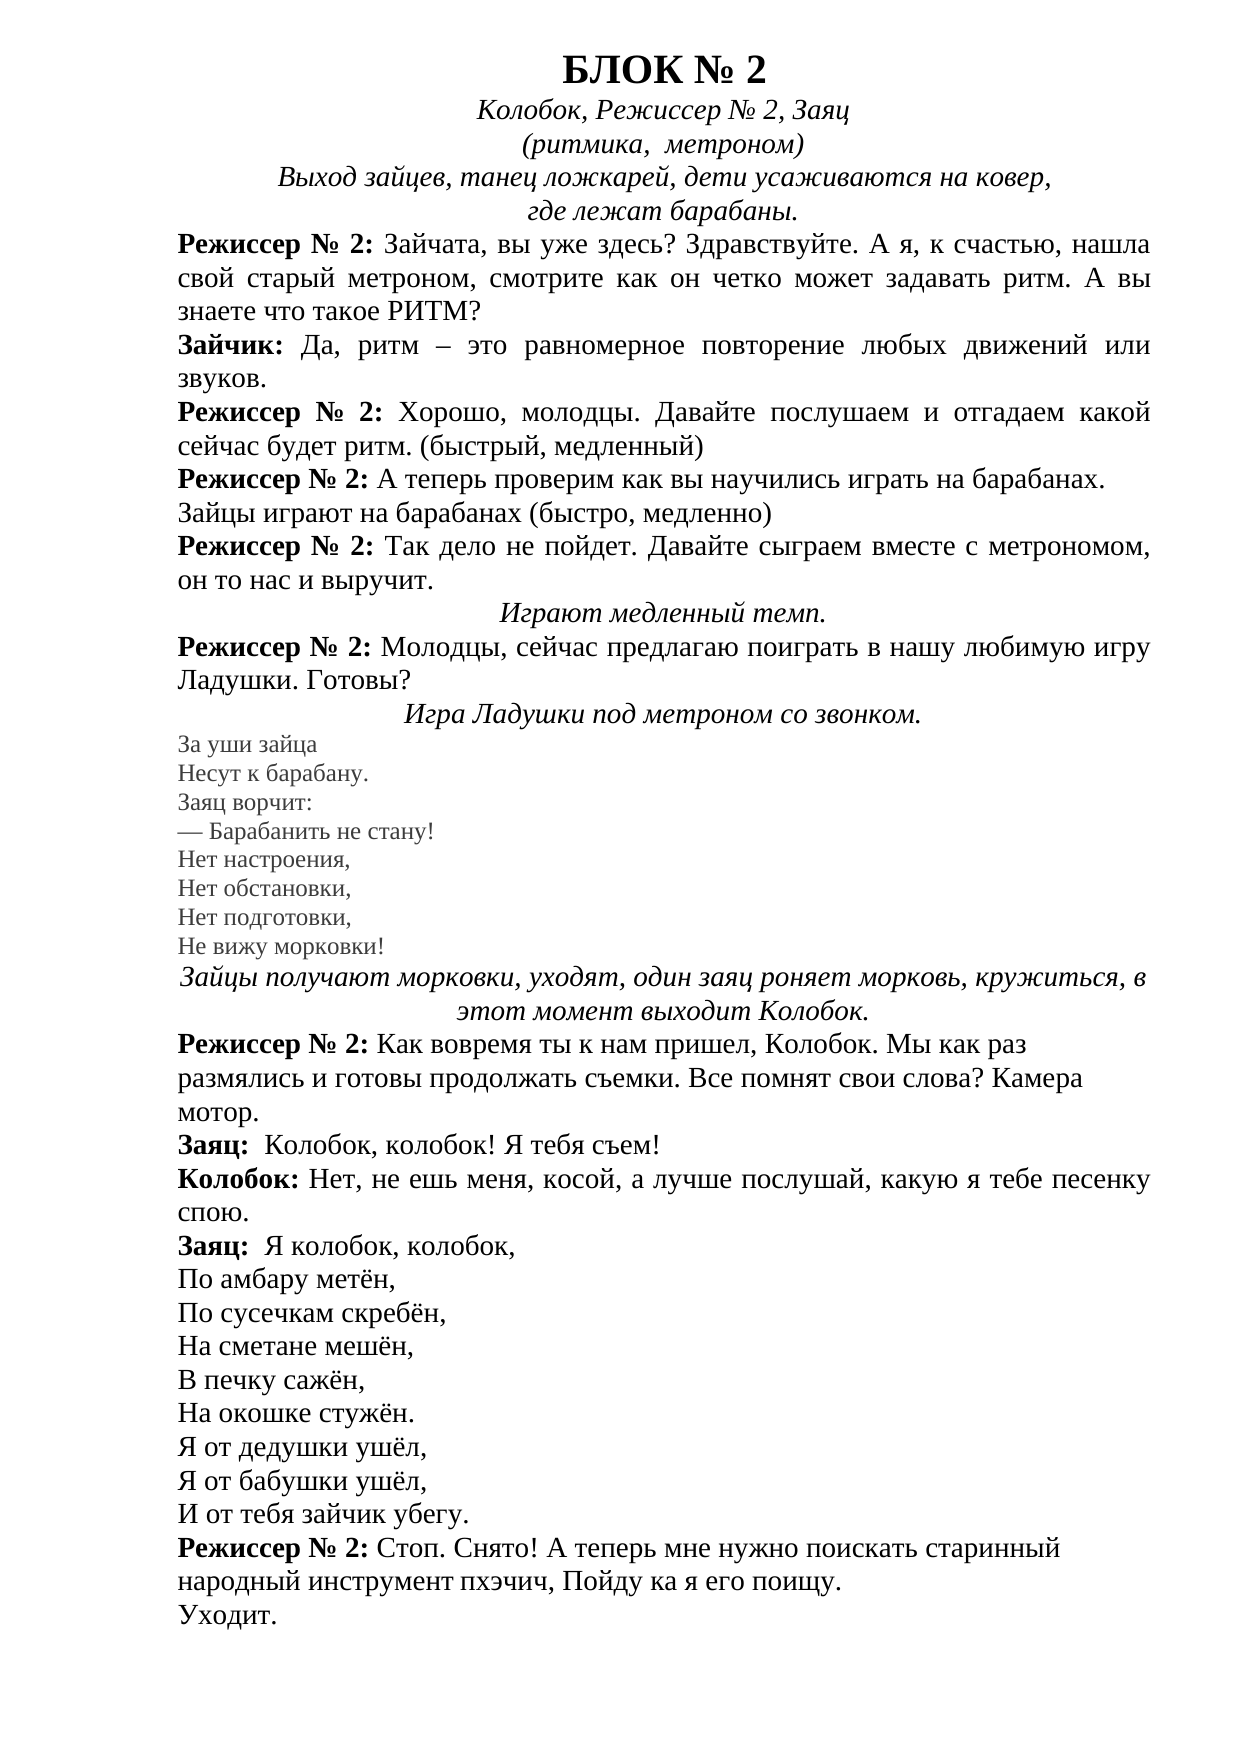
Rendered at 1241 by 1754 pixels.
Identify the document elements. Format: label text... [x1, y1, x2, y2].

text Режиссер № 2: Как вовремя ты к нам пришел, Колобок. Мы как раз размялись и готовы продолжать съемки. Все помнят свои слова? Камера мотор. [177, 1027, 1152, 1127]
text БЛОК № 2 [177, 44, 1152, 92]
text Режиссер № 2: Так дело не пойдет. Давайте сыграем вместе с метрономом, он то нас и выручит. [177, 528, 1152, 595]
text где лежат барабаны. [177, 193, 1152, 226]
text По сусечкам скребён, [177, 1295, 1152, 1328]
text Заяц: Колобок, колобок! Я тебя съем! [177, 1127, 1152, 1161]
text Выход зайцев, танец ложкарей, дети усаживаются на ковер, [177, 159, 1152, 193]
text И от тебя зайчик убегу. [177, 1496, 1152, 1530]
text За уши зайца Несут к барабану. Заяц ворчит: — Барабанить не стану! [177, 729, 1152, 844]
text Режиссер № 2: Зайчата, вы уже здесь? Здравствуйте. А я, к счастью, нашла свой старый метроном, смотрите как он четко может задавать ритм. А вы знаете что такое РИТМ? [177, 226, 1152, 327]
text На окошке стужён. [177, 1396, 1152, 1429]
text Зайчик: Да, ритм – это равномерное повторение любых движений или звуков. [177, 327, 1152, 394]
text Колобок, Режиссер № 2, Заяц [177, 92, 1152, 126]
text Игра Ладушки под метроном со звонком. [177, 696, 1152, 729]
text Зайцы получают морковки, уходят, один заяц роняет морковь, кружиться, в этот момент выходит Колобок. [177, 959, 1152, 1027]
text Режиссер № 2: Молодцы, сейчас предлагаю поиграть в нашу любимую игру Ладушки. Готовы? [177, 629, 1152, 696]
text Режиссер № 2: Хорошо, молодцы. Давайте послушаем и отгадаем какой сейчас будет ритм. (быстрый, медленный) [177, 394, 1152, 461]
text На сметане мешён, [177, 1328, 1152, 1362]
text Режиссер № 2: Стоп. Снято! А теперь мне нужно поискать старинный народный инструмент пхэчич, Пойду ка я его поищу. [177, 1530, 1152, 1597]
text Нет настроения, Нет обстановки, Нет подготовки, Не вижу морковки! [177, 844, 1152, 959]
text Уходит. [177, 1597, 1152, 1630]
text Я от бабушки ушёл, [177, 1463, 1152, 1496]
text Я от дедушки ушёл, [177, 1429, 1152, 1463]
text Режиссер № 2: А теперь проверим как вы научились играть на барабанах. [177, 461, 1152, 495]
text Заяц: Я колобок, колобок, [177, 1228, 1152, 1261]
text Колобок: Нет, не ешь меня, косой, а лучше послушай, какую я тебе песенку спою. [177, 1161, 1152, 1228]
text Играют медленный темп. [177, 595, 1152, 629]
text В печку сажён, [177, 1362, 1152, 1396]
text По амбару метён, [177, 1261, 1152, 1295]
text Зайцы играют на барабанах (быстро, медленно) [177, 495, 1152, 528]
text (ритмика, метроном) [177, 126, 1152, 159]
